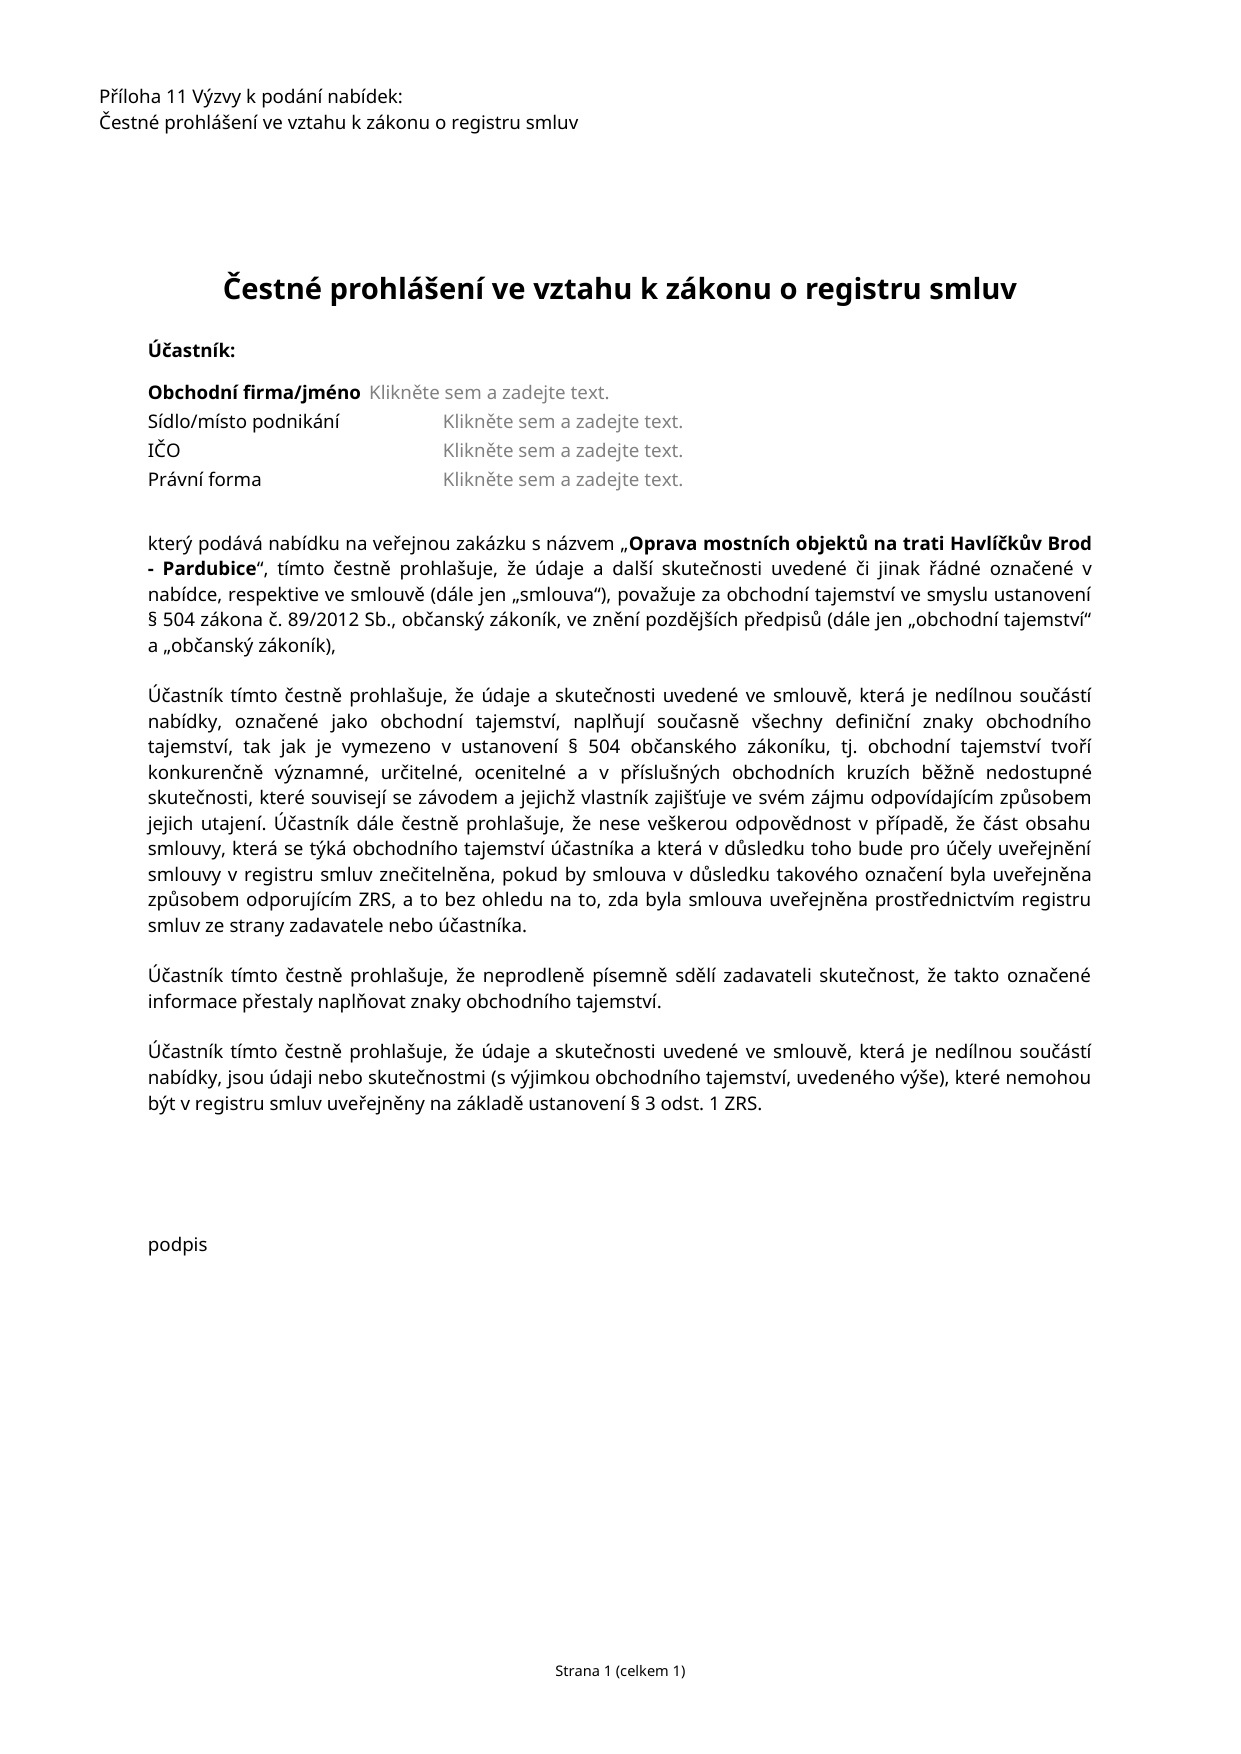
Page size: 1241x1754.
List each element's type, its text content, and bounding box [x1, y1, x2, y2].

text Účastník tímto čestně prohlašuje, že údaje a skutečnosti uvedené ve smlouvě, která je nedílnou součástí nabídky, jsou údaji nebo skutečnostmi (s výjimkou obchodního tajemství, uvedeného výše), které nemohou být v registru smluv uveřejněny na základě ustanovení § 3 odst. 1 ZRS. [148, 1039, 1093, 1115]
text Sídlo/místo podnikání [148, 405, 1093, 434]
text podpis [148, 1228, 1092, 1257]
title Čestné prohlášení ve vztahu k zákonu o registru smluv [148, 268, 1093, 308]
text Účastník tímto čestně prohlašuje, že údaje a skutečnosti uvedené ve smlouvě, která je nedílnou součástí nabídky, označené jako obchodní tajemství, naplňují současně všechny definiční znaky obchodního tajemství, tak jak je vymezeno v ustanovení § 504 občanského zákoníku, tj. obchodní tajemství tvoří konkurenčně významné, určitelné, ocenitelné a v příslušných obchodních kruzích běžně nedostupné skutečnosti, které souvisejí se závodem a jejichž vlastník zajišťuje ve svém zájmu odpovídajícím způsobem jejich utajení. Účastník dále čestně prohlašuje, že nese veškerou odpovědnost v případě, že část obsahu smlouvy, která se týká obchodního tajemství účastníka a která v důsledku toho bude pro účely uveřejnění smlouvy v registru smluv znečitelněna, pokud by smlouva v důsledku takového označení byla uveřejněna způsobem odporujícím ZRS, a to bez ohledu na to, zda byla smlouva uveřejněna prostřednictvím registru smluv ze strany zadavatele nebo účastníka. [148, 683, 1093, 938]
text Právní forma [148, 463, 1093, 492]
text který podává nabídku na veřejnou zakázku s názvem „Oprava mostních objektů na trati Havlíčkův Brod - Pardubice“, tímto čestně prohlašuje, že údaje a další skutečnosti uvedené či jinak řádné označené v nabídce, respektive ve smlouvě (dále jen „smlouva“), považuje za obchodní tajemství ve smyslu ustanovení § 504 zákona č. 89/2012 Sb., občanský zákoník, ve znění pozdějších předpisů (dále jen „obchodní tajemství“ a „občanský zákoník), [148, 530, 1093, 658]
text Obchodní firma/jméno [148, 376, 1093, 405]
text Účastník tímto čestně prohlašuje, že neprodleně písemně sdělí zadavateli skutečnost, že takto označené informace přestaly naplňovat znaky obchodního tajemství. [148, 963, 1093, 1014]
text Účastník: [148, 333, 1093, 364]
text IČO [148, 434, 1093, 463]
